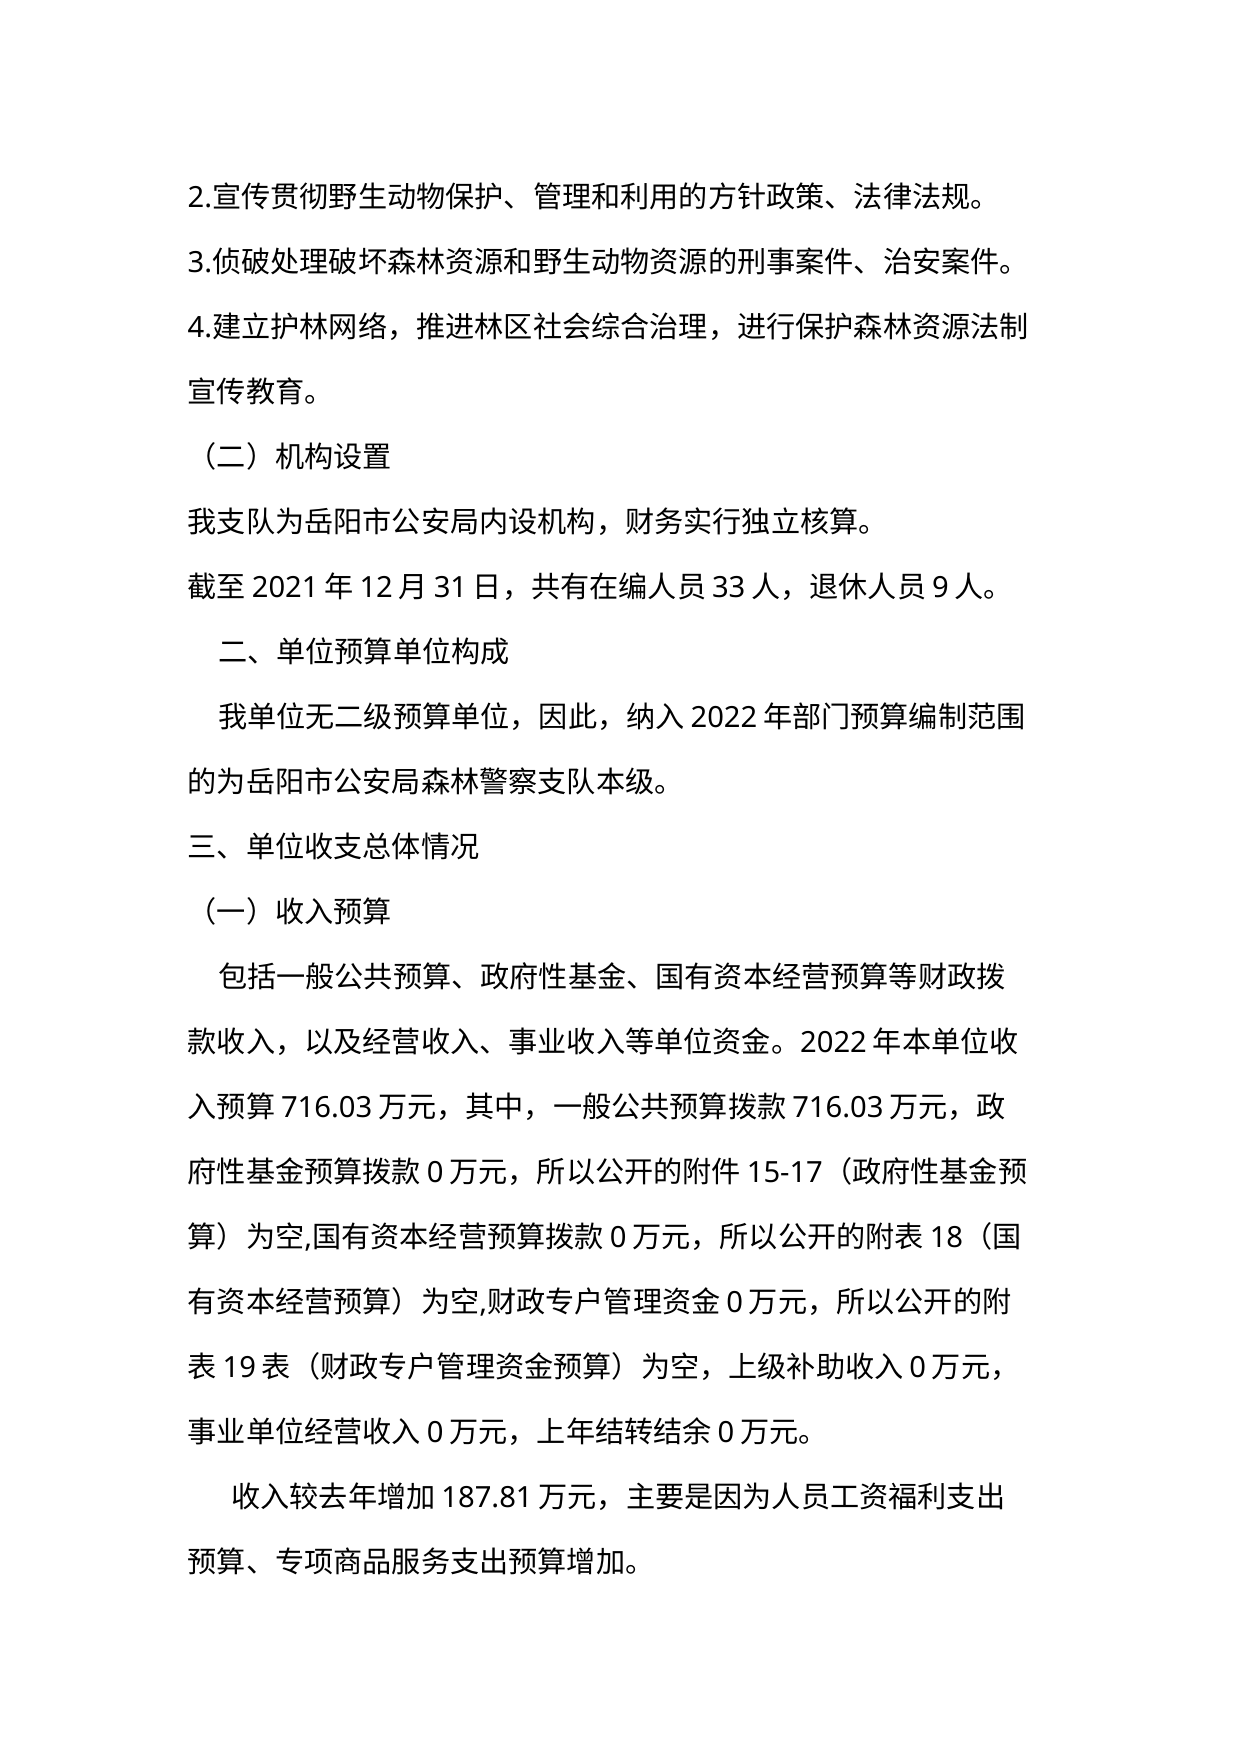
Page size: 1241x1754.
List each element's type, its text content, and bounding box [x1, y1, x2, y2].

table_cell 包括一般公共预算、政府性基金、国有资本经营预算等财政拨款收入，以及经营收入、事业收入等单位资金。2022年本单位收入预算716.03万元，其中，一般公共预算拨款716.03万元，政府性基金预算拨款0万元，所以公开的附件15-17（政府性基金预算）为空,国有资本经营预算拨款0万元，所以公开的附表18（国有资本经营预算）为空,财政专户管理资金0万元，所以公开的附表19表（财政专户管理资金预算）为空，上级补助收入0万元，事业单位经营收入0万元，上年结转结余0万元。 [176, 942, 1041, 1462]
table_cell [176, 162, 1041, 812]
table_cell 收入较去年增加187.81万元，主要是因为人员工资福利支出预算、专项商品服务支出预算增加。 [176, 1462, 1041, 1592]
table_cell （一）收入预算 [176, 877, 1041, 942]
table_cell 三、单位收支总体情况 [176, 812, 1041, 877]
